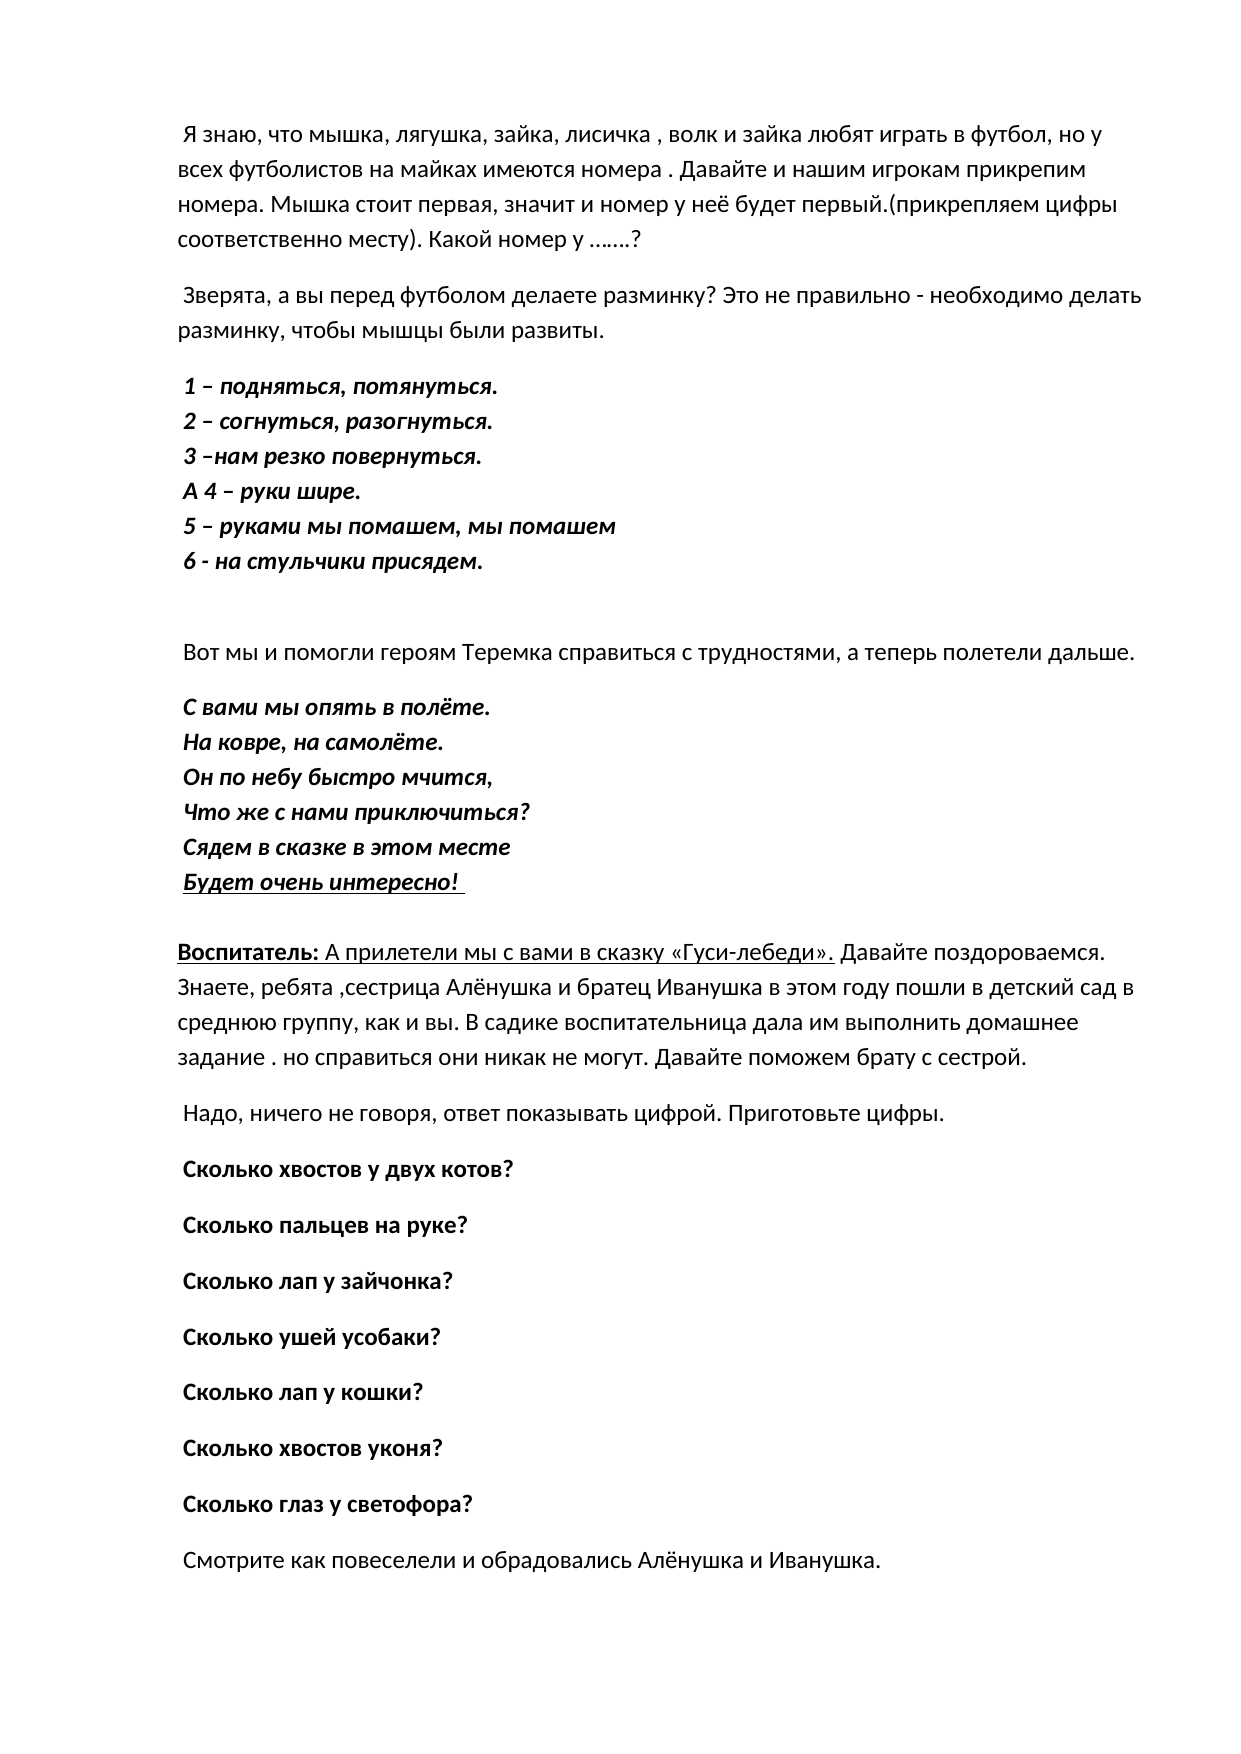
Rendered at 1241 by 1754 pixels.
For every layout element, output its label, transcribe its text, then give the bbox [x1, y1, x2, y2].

text Он по небу быстро мчится, [177, 761, 1152, 792]
text Будет очень интересно! [177, 866, 1152, 897]
text Смотрите как повеселели и обрадовались Алёнушка и Иванушка. [177, 1544, 1152, 1574]
text Сколько глаз у светофора? [177, 1488, 1152, 1519]
text Вот мы и помогли героям Теремка справиться с трудностями, а теперь полетели дальше. [177, 636, 1152, 666]
text Сколько лап у зайчонка? [177, 1265, 1152, 1295]
text 1 – подняться, потянуться. [177, 370, 1152, 400]
text С вами мы опять в полёте. [177, 691, 1152, 722]
text Что же с нами приключиться? [177, 796, 1152, 827]
text На ковре, на самолёте. [177, 726, 1152, 757]
text 2 – согнуться, разогнуться. [177, 405, 1152, 435]
text Сколько хвостов у двух котов? [177, 1153, 1152, 1184]
text Воспитатель: А прилетели мы с вами в сказку «Гуси-лебеди». Давайте поздороваемся. Знаете, ребята ,сестрица Алёнушка и братец Иванушка в этом году пошли в детский сад в среднюю группу, как и вы. В садике воспитательница дала им выполнить домашнее задание . но справиться они никак не могут. Давайте поможем брату с сестрой. [177, 936, 1152, 1072]
text А 4 – руки шире. [177, 475, 1152, 505]
text 5 – руками мы помашем, мы помашем [177, 510, 1152, 540]
text Зверята, а вы перед футболом делаете разминку? Это не правильно - необходимо делать разминку, чтобы мышцы были развиты. [177, 279, 1152, 344]
text Сколько ушей усобаки? [177, 1321, 1152, 1351]
text 3 –нам резко повернуться. [177, 440, 1152, 470]
text Я знаю, что мышка, лягушка, зайка, лисичка , волк и зайка любят играть в футбол, но у всех футболистов на майках имеются номера . Давайте и нашим игрокам прикрепим номера. Мышка стоит первая, значит и номер у неё будет первый.(прикрепляем цифры соответственно месту). Какой номер у …….? [177, 118, 1152, 254]
text Сколько лап у кошки? [177, 1376, 1152, 1407]
text 6 - на стульчики присядем. [177, 545, 1152, 575]
text Сколько пальцев на руке? [177, 1209, 1152, 1239]
text Надо, ничего не говоря, ответ показывать цифрой. Приготовьте цифры. [177, 1097, 1152, 1128]
text Сядем в сказке в этом месте [177, 831, 1152, 862]
text Сколько хвостов уконя? [177, 1432, 1152, 1463]
